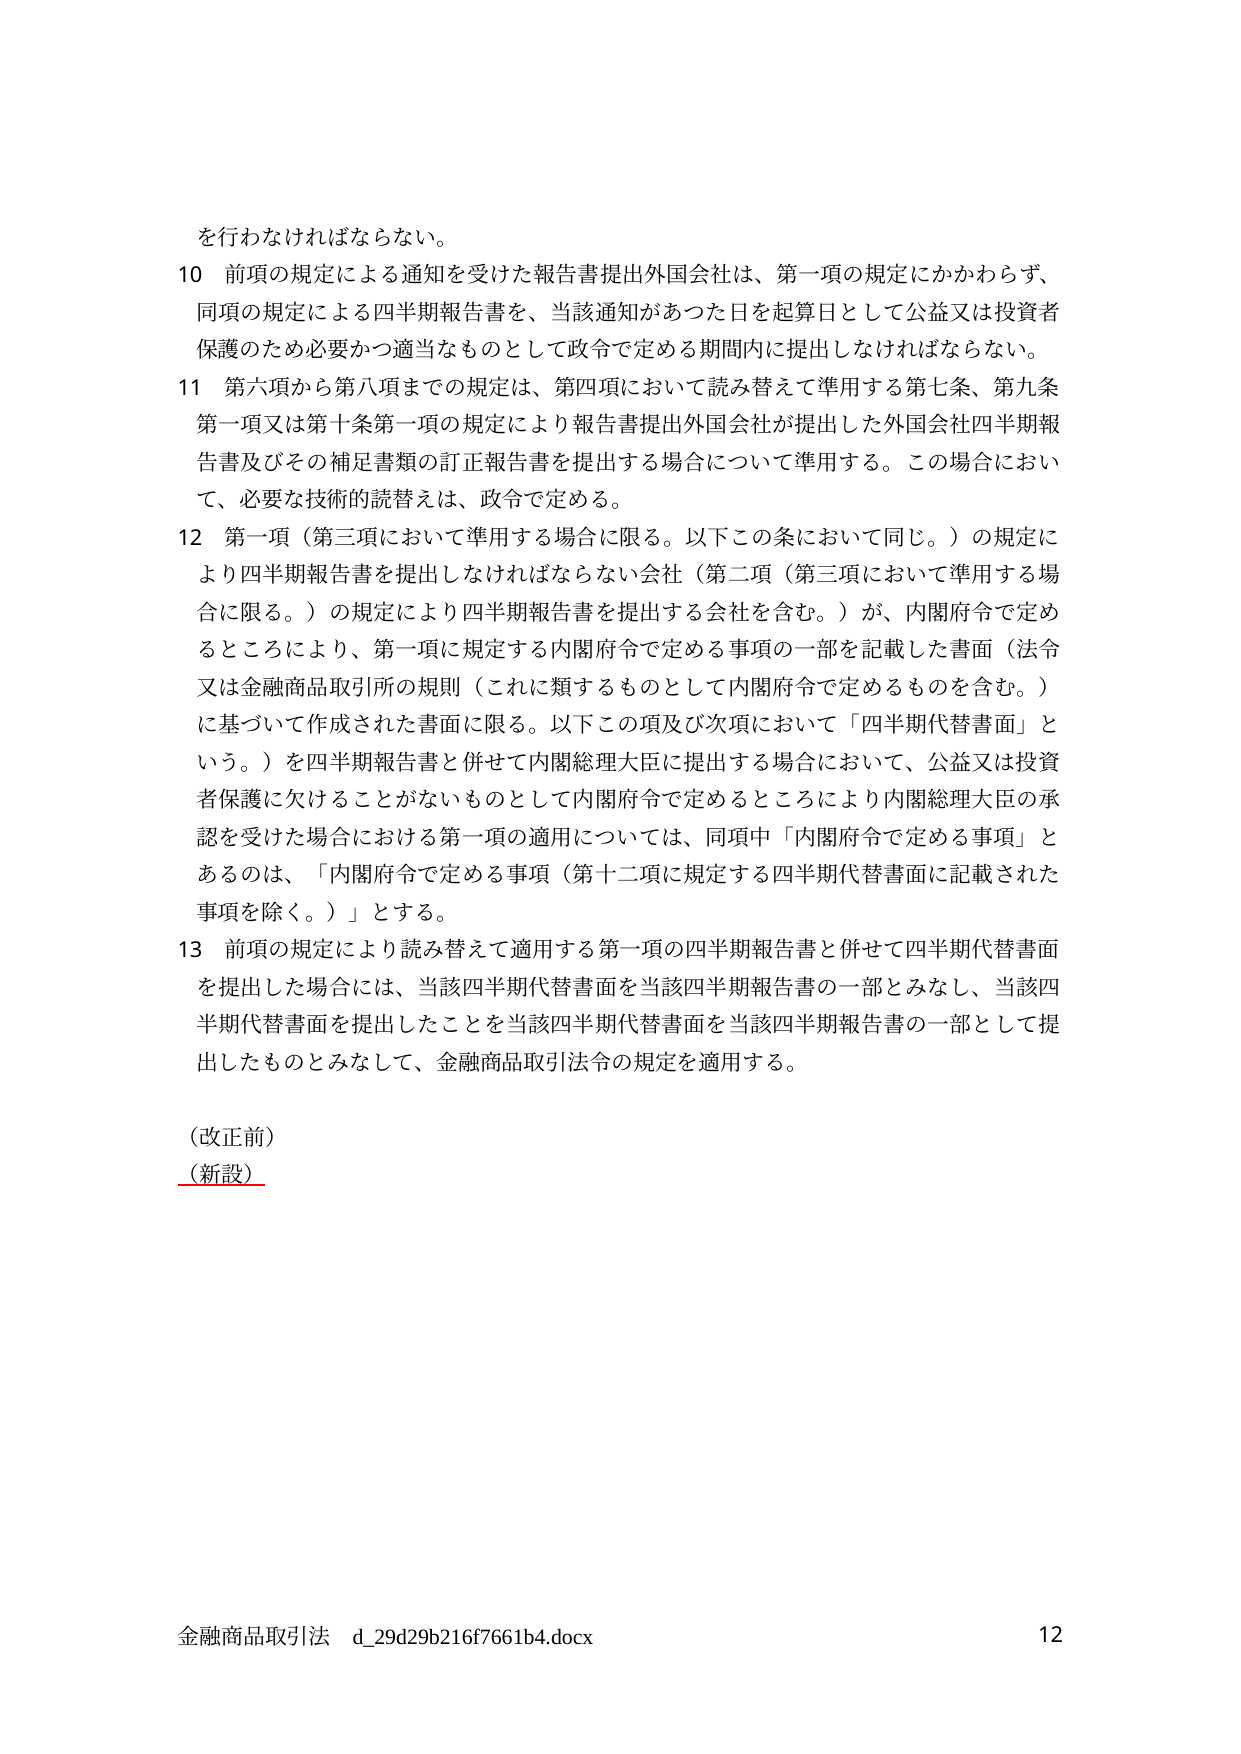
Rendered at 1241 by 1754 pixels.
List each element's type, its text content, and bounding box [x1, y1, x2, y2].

text 10 前項の規定による通知を受けた報告書提出外国会社は、第一項の規定にかかわらず、同項の規定による四半期報告書を、当該通知があつた日を起算日として公益又は投資者保護のため必要かつ適当なものとして政令で定める期間内に提出しなければならない。 [177, 254, 1063, 367]
text 11 第六項から第八項までの規定は、第四項において読み替えて準用する第七条、第九条第一項又は第十条第一項の規定により報告書提出外国会社が提出した外国会社四半期報告書及びその補足書類の訂正報告書を提出する場合について準用する。この場合において、必要な技術的読替えは、政令で定める。 [177, 367, 1063, 517]
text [177, 217, 1063, 254]
text （改正前） [177, 1117, 1063, 1154]
text 12 第一項（第三項において準用する場合に限る。以下この条において同じ。）の規定により四半期報告書を提出しなければならない会社（第二項（第三項において準用する場合に限る。）の規定により四半期報告書を提出する会社を含む。）が、内閣府令で定めるところにより、第一項に規定する内閣府令で定める事項の一部を記載した書面（法令又は金融商品取引所の規則（これに類するものとして内閣府令で定めるものを含む。）に基づいて作成された書面に限る。以下この項及び次項において「四半期代替書面」という。）を四半期報告書と併せて内閣総理大臣に提出する場合において、公益又は投資者保護に欠けることがないものとして内閣府令で定めるところにより内閣総理大臣の承認を受けた場合における第一項の適用については、同項中「内閣府令で定める事項」とあるのは、「内閣府令で定める事項（第十二項に規定する四半期代替書面に記載された事項を除く。）」とする。 [177, 517, 1063, 929]
text 13 前項の規定により読み替えて適用する第一項の四半期報告書と併せて四半期代替書面を提出した場合には、当該四半期代替書面を当該四半期報告書の一部とみなし、当該四半期代替書面を提出したことを当該四半期代替書面を当該四半期報告書の一部として提出したものとみなして、金融商品取引法令の規定を適用する。 [177, 929, 1063, 1079]
text （新設） [177, 1154, 1063, 1192]
